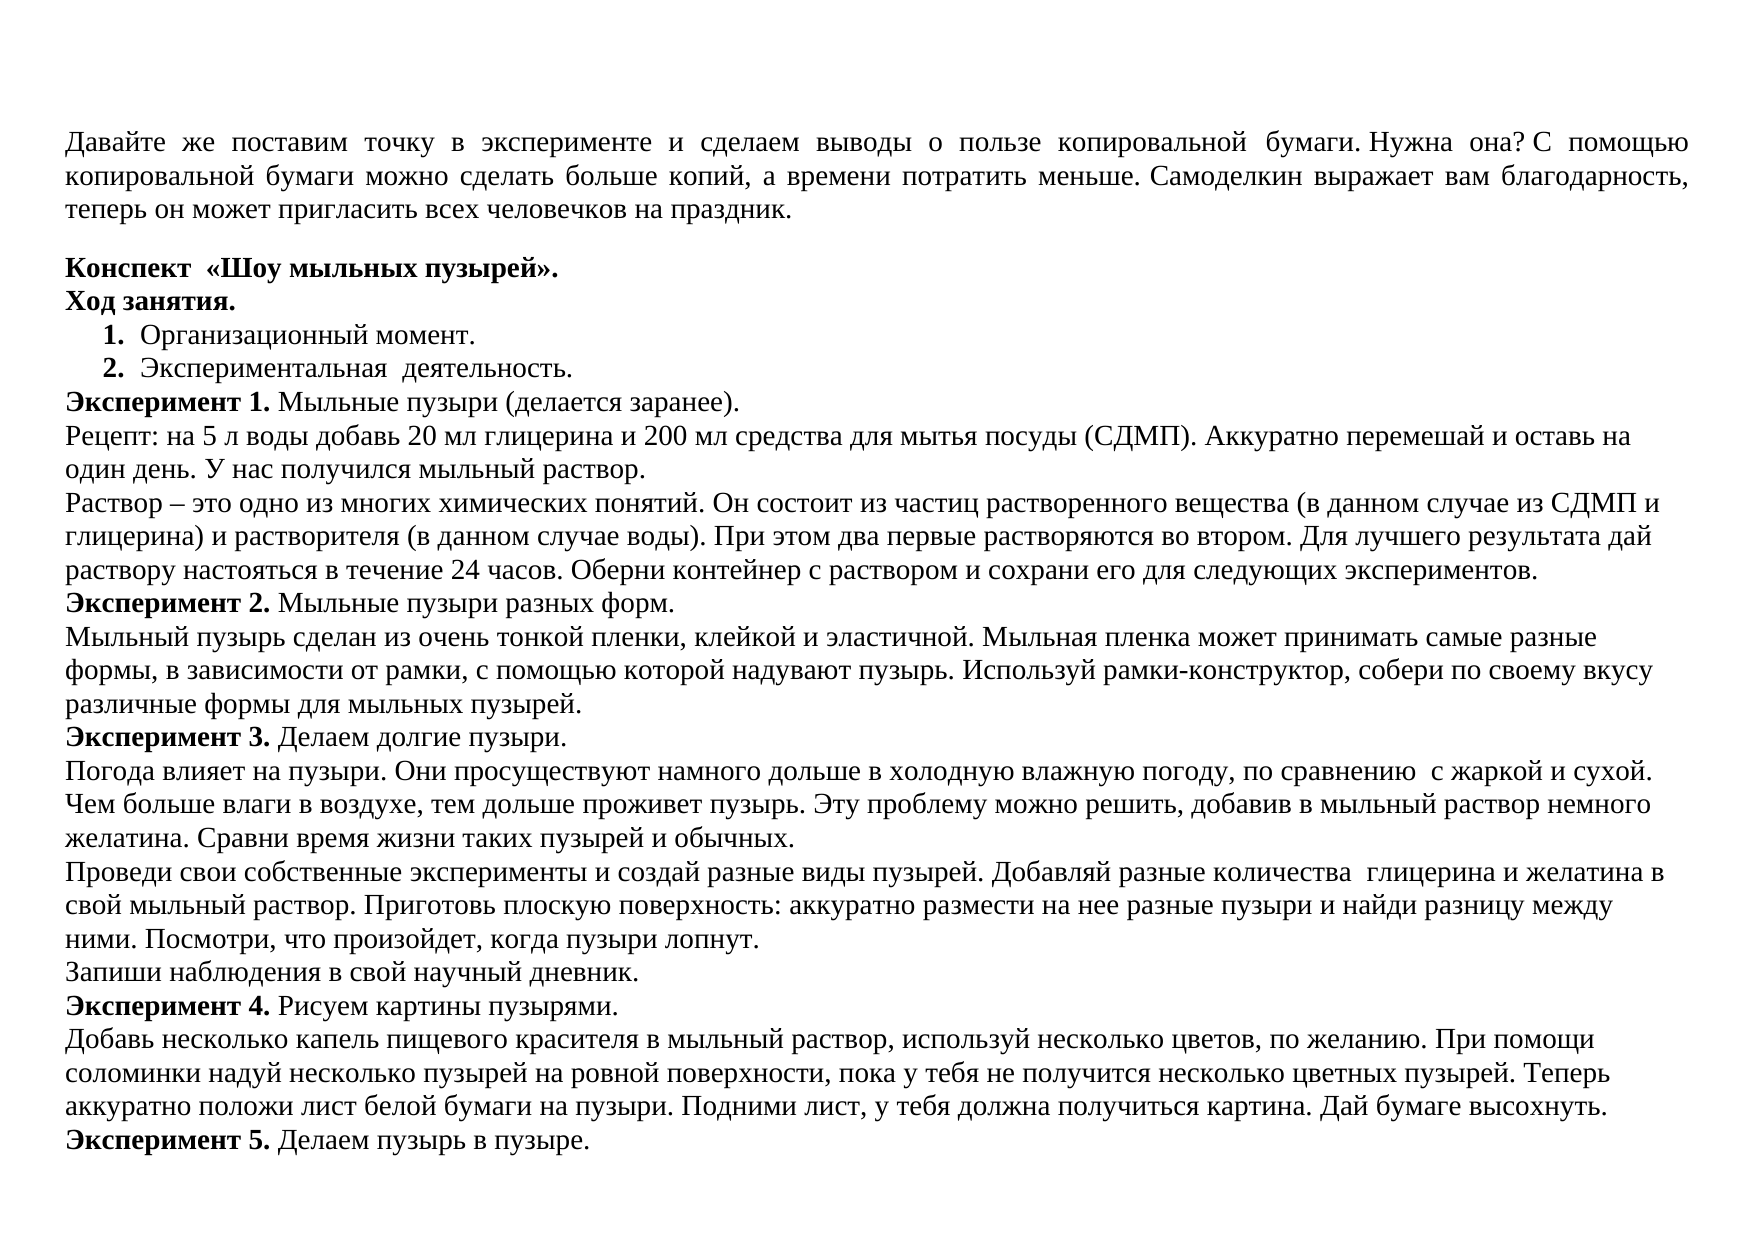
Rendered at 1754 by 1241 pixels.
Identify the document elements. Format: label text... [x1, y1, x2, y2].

text Эксперимент 4. Рисуем картины пузырями. [65, 988, 1689, 1021]
text Эксперимент 1. Мыльные пузыри (делается заранее). [65, 384, 1689, 418]
text Ход занятия. [65, 283, 1689, 317]
text Эксперимент 2. Мыльные пузыри разных форм. [65, 585, 1689, 619]
text Раствор – это одно из многих химических понятий. Он состоит из частиц растворенного вещества (в данном случае из СДМП и глицерина) и растворителя (в данном случае воды). При этом два первые растворяются во втором. Для лучшего результата дай раствору настояться в течение 24 часов. Оберни контейнер с раствором и сохрани его для следующих экспериментов. [65, 485, 1689, 585]
text Рецепт: на воды добавь 20 мл глицерина и 200 мл средства для мытья посуды (СДМП). Аккуратно перемешай и оставь на один день. У нас получился мыльный раствор. [65, 418, 1689, 485]
text Проведи свои собственные эксперименты и создай разные виды пузырей. Добавляй разные количества глицерина и желатина в свой мыльный раствор. Приготовь плоскую поверхность: аккуратно размести на нее разные пузыри и найди разницу между ними. Посмотри, что произойдет, когда пузыри лопнут. [65, 854, 1689, 954]
text Добавь несколько капель пищевого красителя в мыльный раствор, используй несколько цветов, по желанию. При помощи соломинки надуй несколько пузырей на ровной поверхности, пока у тебя не получится несколько цветных пузырей. Теперь аккуратно положи лист белой бумаги на пузыри. Подними лист, у тебя должна получиться картина. Дай бумаге высохнуть. [65, 1021, 1689, 1122]
text Давайте же поставим точку в эксперименте и сделаем выводы о пользе копировальной бумаги. Нужна она? С помощью копировальной бумаги можно сделать больше копий, а времени потратить меньше. Самоделкин выражает вам благодарность, теперь он может пригласить всех человечков на праздник. [65, 124, 1689, 225]
text Погода влияет на пузыри. Они просуществуют намного дольше в холодную влажную погоду, по сравнению с жаркой и сухой. Чем больше влаги в воздухе, тем дольше проживет пузырь. Эту проблему можно решить, добавив в мыльный раствор немного желатина. Сравни время жизни таких пузырей и обычных. [65, 753, 1689, 854]
text Эксперимент 5. Делаем пузырь в пузыре. [65, 1122, 1689, 1156]
text Конспект «Шоу мыльных пузырей». [65, 250, 1689, 283]
text Мыльный пузырь сделан из очень тонкой пленки, клейкой и эластичной. Мыльная пленка может принимать самые разные формы, в зависимости от рамки, с помощью которой надувают пузырь. Используй рамки-конструктор, собери по своему вкусу различные формы для мыльных пузырей. [65, 619, 1689, 719]
list Экспериментальная деятельность. [102, 351, 1689, 384]
text Запиши наблюдения в свой научный дневник. [65, 954, 1689, 988]
text Эксперимент 3. Делаем долгие пузыри. [65, 719, 1689, 753]
list Организационный момент. [102, 317, 1689, 351]
